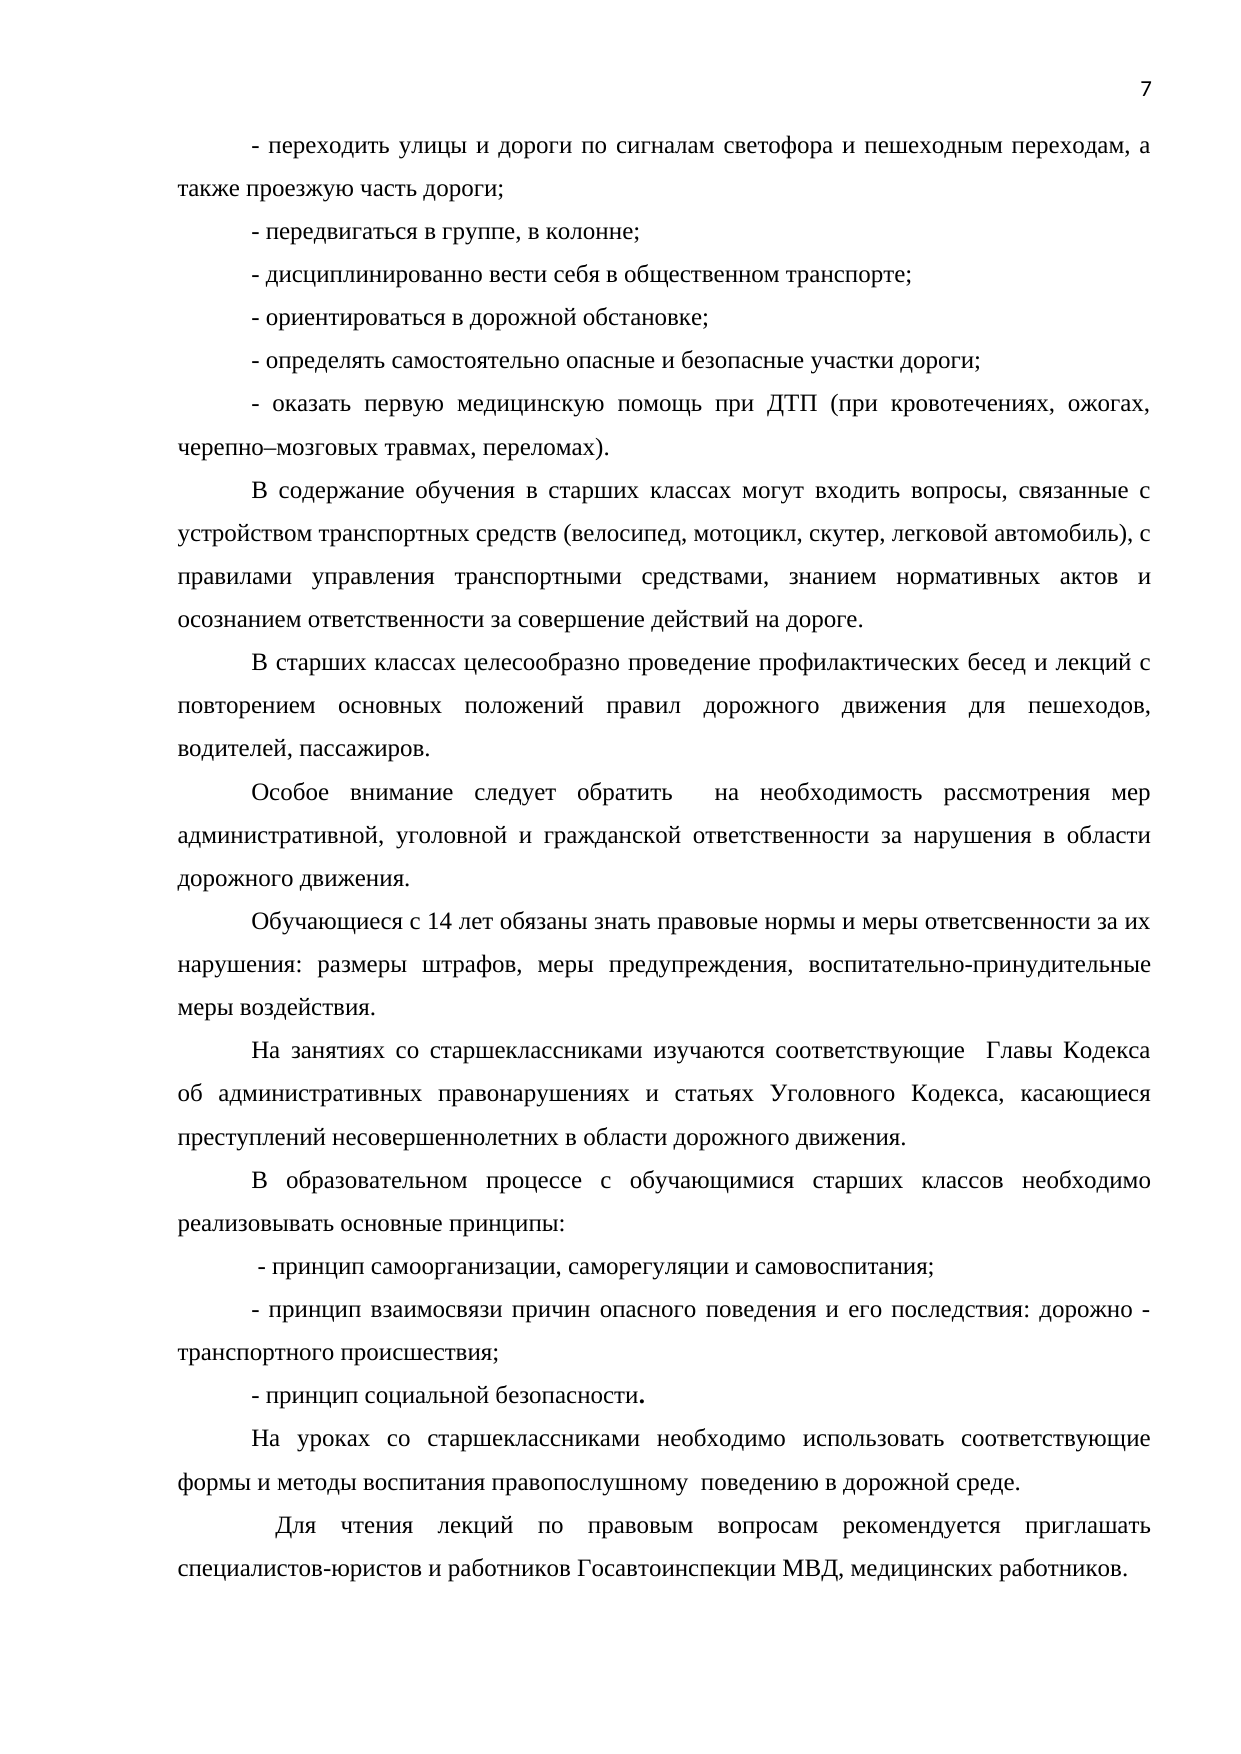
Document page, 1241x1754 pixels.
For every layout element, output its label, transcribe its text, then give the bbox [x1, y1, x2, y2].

text - оказать первую медицинскую помощь при ДТП (при кровотечениях, ожогах, черепно–мозговых травмах, переломах). [177, 388, 1152, 460]
text - дисциплинированно вести себя в общественном транспорте; [177, 259, 1152, 288]
text В содержание обучения в старших классах могут входить вопросы, связанные с устройством транспортных средств (велосипед, мотоцикл, скутер, легковой автомобиль), с правилами управления транспортными средствами, знанием нормативных актов и осознанием ответственности за совершение действий на дороге. [177, 475, 1152, 633]
text - определять самостоятельно опасные и безопасные участки дороги; [177, 345, 1152, 374]
text - передвигаться в группе, в колонне; [177, 216, 1152, 245]
text На уроках со старшеклассниками необходимо использовать соответствующие формы и методы воспитания правопослушному поведению в дорожной среде. [177, 1423, 1152, 1495]
text - принцип самоорганизации, саморегуляции и самовоспитания; [177, 1251, 1152, 1280]
text - принцип социальной безопасности. [177, 1380, 1152, 1409]
text Особое внимание следует обратить на необходимость рассмотрения мер административной, уголовной и гражданской ответственности за нарушения в области дорожного движения. [177, 777, 1152, 892]
text Обучающиеся с 14 лет обязаны знать правовые нормы и меры ответсвенности за их нарушения: размеры штрафов, меры предупреждения, воспитательно-принудительные меры воздействия. [177, 906, 1152, 1021]
text Для чтения лекций по правовым вопросам рекомендуется приглашать специалистов-юристов и работников Госавтоинспекции МВД, медицинских работников. [177, 1510, 1152, 1582]
text В образовательном процессе с обучающимися старших классов необходимо реализовывать основные принципы: [177, 1165, 1152, 1237]
text - переходить улицы и дороги по сигналам светофора и пешеходным переходам, а также проезжую часть дороги; [177, 130, 1152, 202]
text - ориентироваться в дорожной обстановке; [177, 302, 1152, 331]
text - принцип взаимосвязи причин опасного поведения и его последствия: дорожно - транспортного происшествия; [177, 1294, 1152, 1366]
text На занятиях со старшеклассниками изучаются соответствующие Главы Кодекса об административных правонарушениях и статьях Уголовного Кодекса, касающиеся преступлений несовершеннолетних в области дорожного движения. [177, 1035, 1152, 1150]
text В старших классах целесообразно проведение профилактических бесед и лекций с повторением основных положений правил дорожного движения для пешеходов, водителей, пассажиров. [177, 647, 1152, 762]
